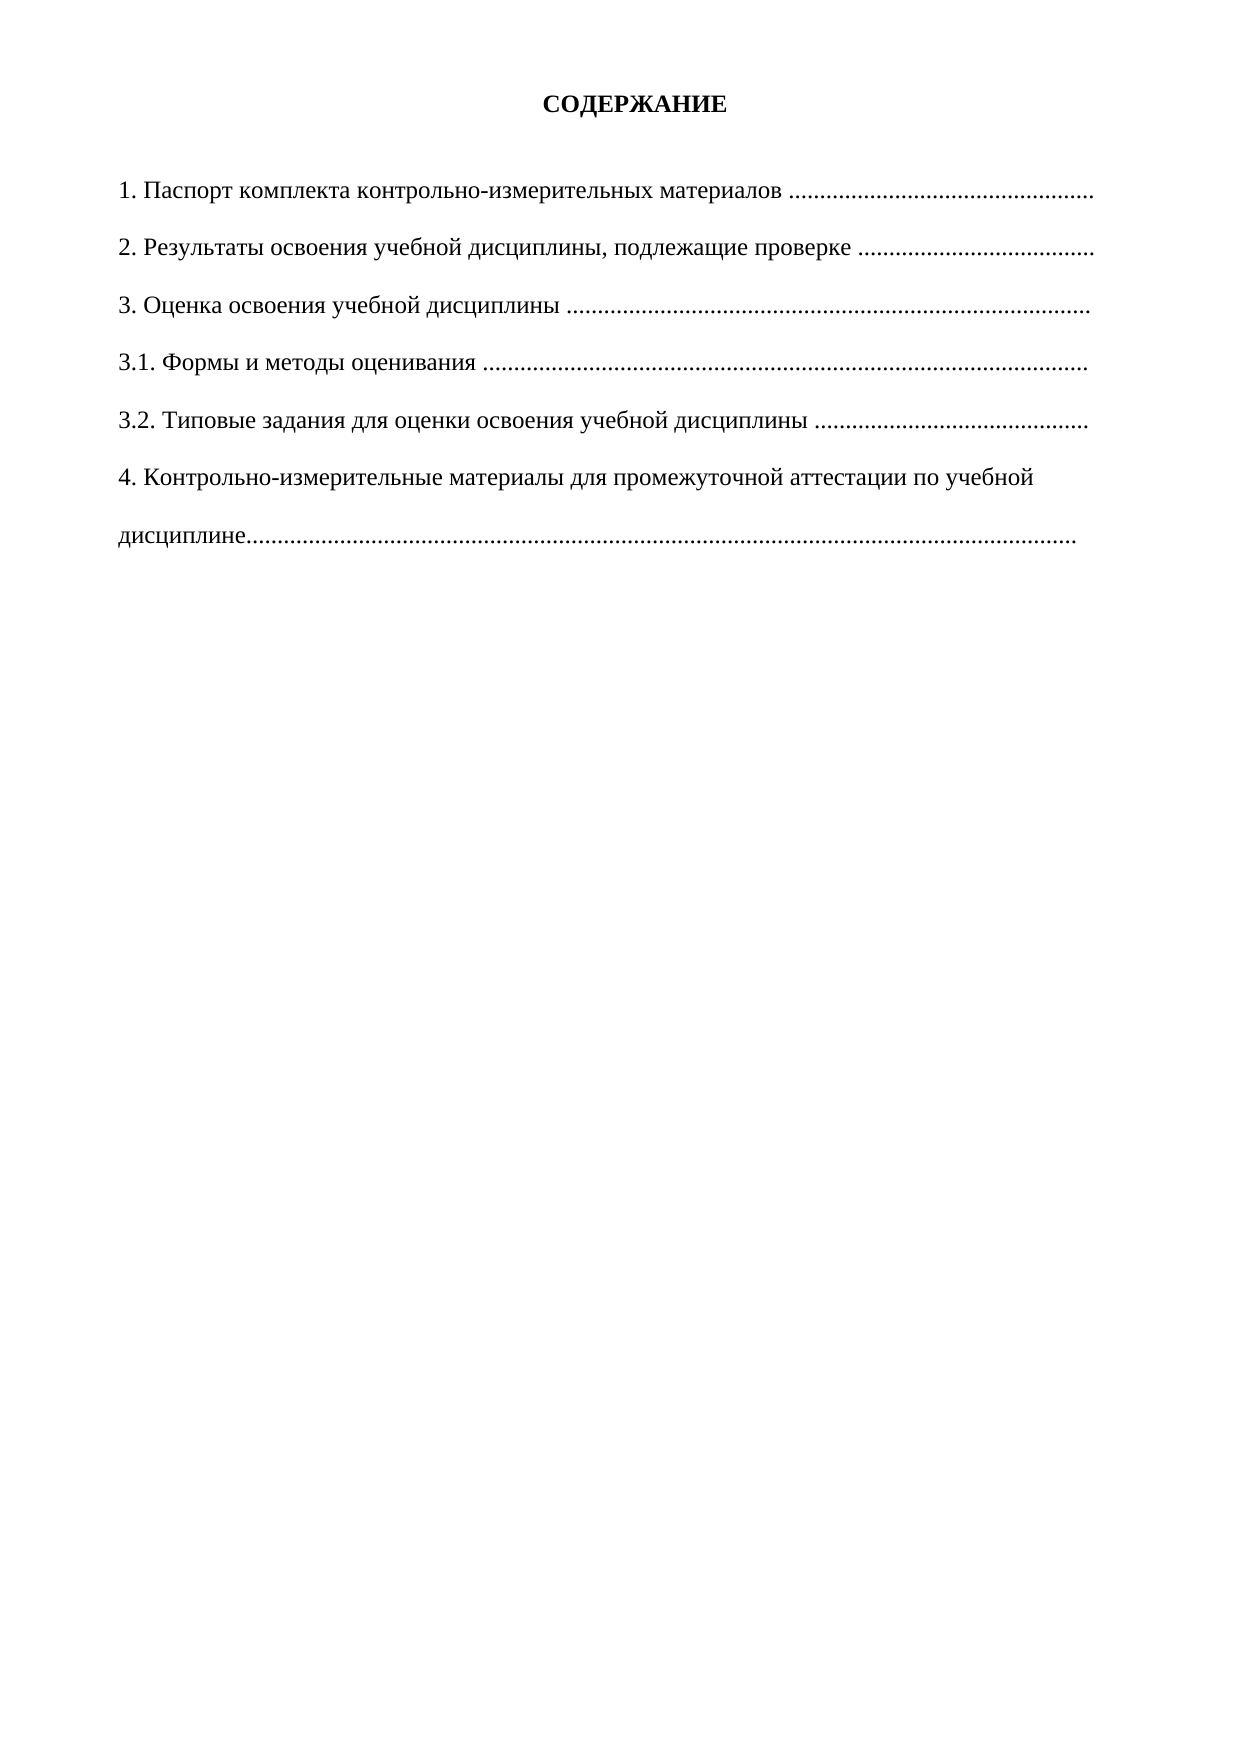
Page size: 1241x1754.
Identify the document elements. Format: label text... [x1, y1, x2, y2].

text 3.2. Типовые задания для оценки освоения учебной дисциплины ............................................ [118, 405, 1152, 434]
text 1. Паспорт комплекта контрольно-измерительных материалов ................................................. [118, 175, 1152, 204]
text 2. Результаты освоения учебной дисциплины, подлежащие проверке ...................................... [118, 232, 1152, 261]
text 4. Контрольно-измерительные материалы для промежуточной аттестации по учебной дисциплине..................................................................................................................................... [118, 462, 1152, 549]
text СОДЕРЖАНИЕ [118, 89, 1152, 117]
text 3. Оценка освоения учебной дисциплины .................................................................................... [118, 290, 1152, 319]
text 3.1. Формы и методы оценивания ................................................................................................. [118, 347, 1152, 376]
